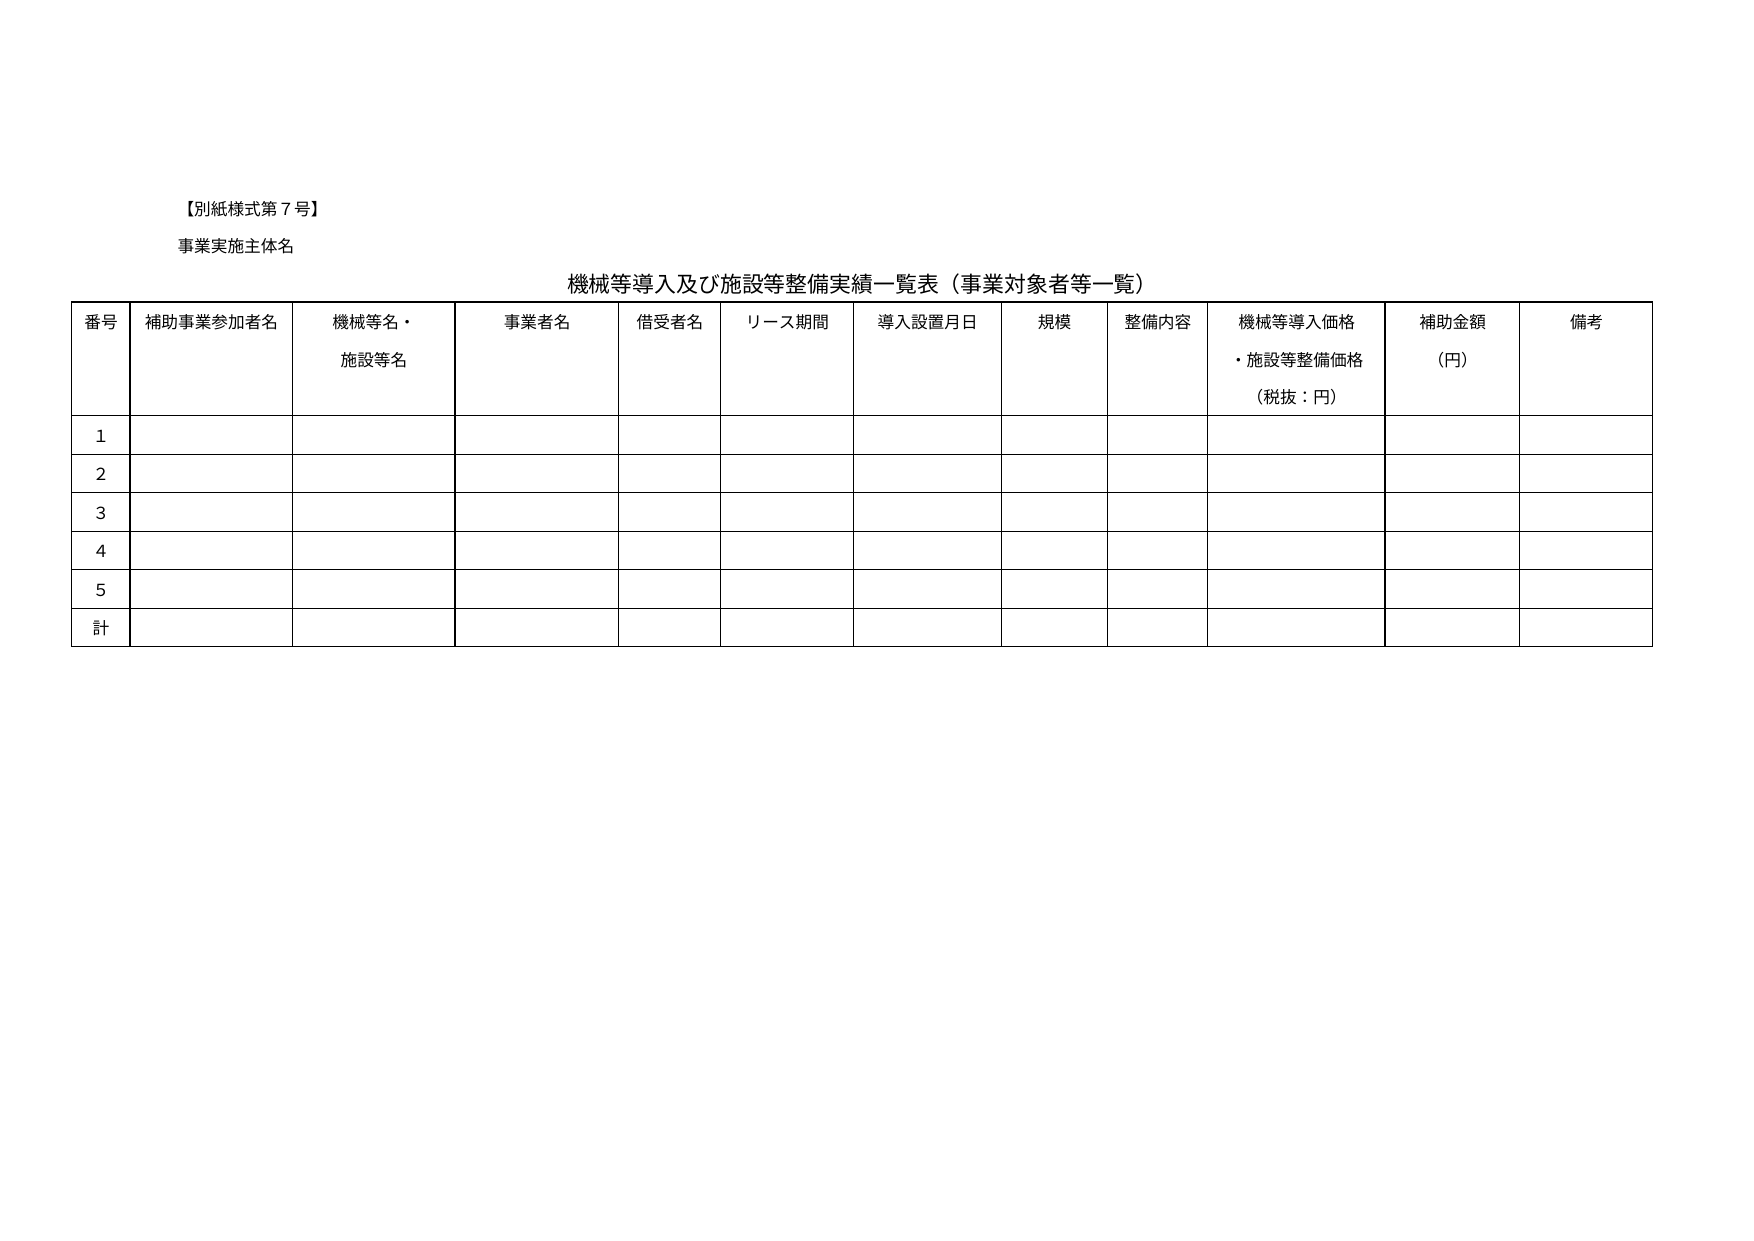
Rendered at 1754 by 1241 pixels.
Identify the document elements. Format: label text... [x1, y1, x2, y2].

table_cell [293, 455, 454, 492]
table_cell １ [72, 416, 129, 453]
table_cell [854, 455, 1001, 492]
text 機械等導入及び施設等整備実績一覧表（事業対象者等一覧） [177, 264, 1547, 301]
table_cell [1520, 609, 1652, 646]
table_cell [456, 609, 618, 646]
table_cell [1108, 609, 1207, 646]
table_header 補助金額 （円） [1386, 303, 1519, 415]
table_cell [1208, 532, 1384, 569]
table_cell [1386, 455, 1519, 492]
table_cell [293, 493, 454, 531]
table_header 事業者名 [456, 303, 618, 415]
table_cell [1002, 416, 1107, 453]
table_cell [1208, 570, 1384, 608]
table_cell [854, 493, 1001, 531]
table_cell [131, 570, 292, 608]
table_cell [456, 532, 618, 569]
table_cell ３ [72, 493, 129, 531]
table_cell [1208, 455, 1384, 492]
table_cell [1520, 493, 1652, 531]
table_cell 計 [72, 609, 129, 646]
table_cell [456, 570, 618, 608]
table_cell [721, 493, 853, 531]
table_cell [293, 416, 454, 453]
table_cell [456, 416, 618, 453]
table_cell [854, 532, 1001, 569]
table_cell [619, 493, 720, 531]
table_cell [1208, 493, 1384, 531]
table_cell [1520, 416, 1652, 453]
table_cell [721, 609, 853, 646]
table_cell [619, 416, 720, 453]
table_cell [1520, 570, 1652, 608]
table_header 番号 [72, 303, 129, 415]
table_header 補助事業参加者名 [131, 303, 292, 415]
table_cell [1002, 493, 1107, 531]
table_cell [1108, 570, 1207, 608]
table_header 規模 [1002, 303, 1107, 415]
table_header 機械等名・ 施設等名 [293, 303, 454, 415]
table_cell [293, 570, 454, 608]
table_cell [854, 416, 1001, 453]
table_cell [131, 455, 292, 492]
table_cell [1108, 532, 1207, 569]
table_header 整備内容 [1108, 303, 1207, 415]
text 事業実施主体名 [177, 226, 1547, 264]
table_cell ２ [72, 455, 129, 492]
table_header 備考 [1520, 303, 1652, 415]
table_cell [619, 609, 720, 646]
table_cell [721, 455, 853, 492]
text 【別紙様式第７号】 [177, 189, 1547, 226]
table_cell [721, 416, 853, 453]
table_cell ４ [72, 532, 129, 569]
table_cell [131, 609, 292, 646]
table_header 機械等導入価格 ・施設等整備価格 （税抜：円） [1208, 303, 1384, 415]
table_cell [1108, 455, 1207, 492]
table_cell [1520, 532, 1652, 569]
table_cell [131, 532, 292, 569]
table_cell ５ [72, 570, 129, 608]
table_cell [131, 416, 292, 453]
table_cell [619, 570, 720, 608]
table_cell [721, 532, 853, 569]
table_cell [456, 455, 618, 492]
table_cell [1520, 455, 1652, 492]
table_header 導入設置月日 [854, 303, 1001, 415]
table_cell [293, 532, 454, 569]
table_cell [1386, 532, 1519, 569]
table_cell [854, 609, 1001, 646]
table_cell [1386, 570, 1519, 608]
table_cell [1386, 609, 1519, 646]
table_cell [1002, 532, 1107, 569]
table_cell [131, 493, 292, 531]
table_cell [293, 609, 454, 646]
table_cell [1386, 493, 1519, 531]
table_header 借受者名 [619, 303, 720, 415]
table_cell [721, 570, 853, 608]
table_cell [1108, 493, 1207, 531]
table_cell [1386, 416, 1519, 453]
table_header リース期間 [721, 303, 853, 415]
table_cell [854, 570, 1001, 608]
table_cell [1108, 416, 1207, 453]
table_cell [1002, 609, 1107, 646]
table_cell [1002, 570, 1107, 608]
table_cell [1208, 609, 1384, 646]
table_cell [619, 532, 720, 569]
table_cell [619, 455, 720, 492]
table_cell [1208, 416, 1384, 453]
table_cell [1002, 455, 1107, 492]
table_cell [456, 493, 618, 531]
